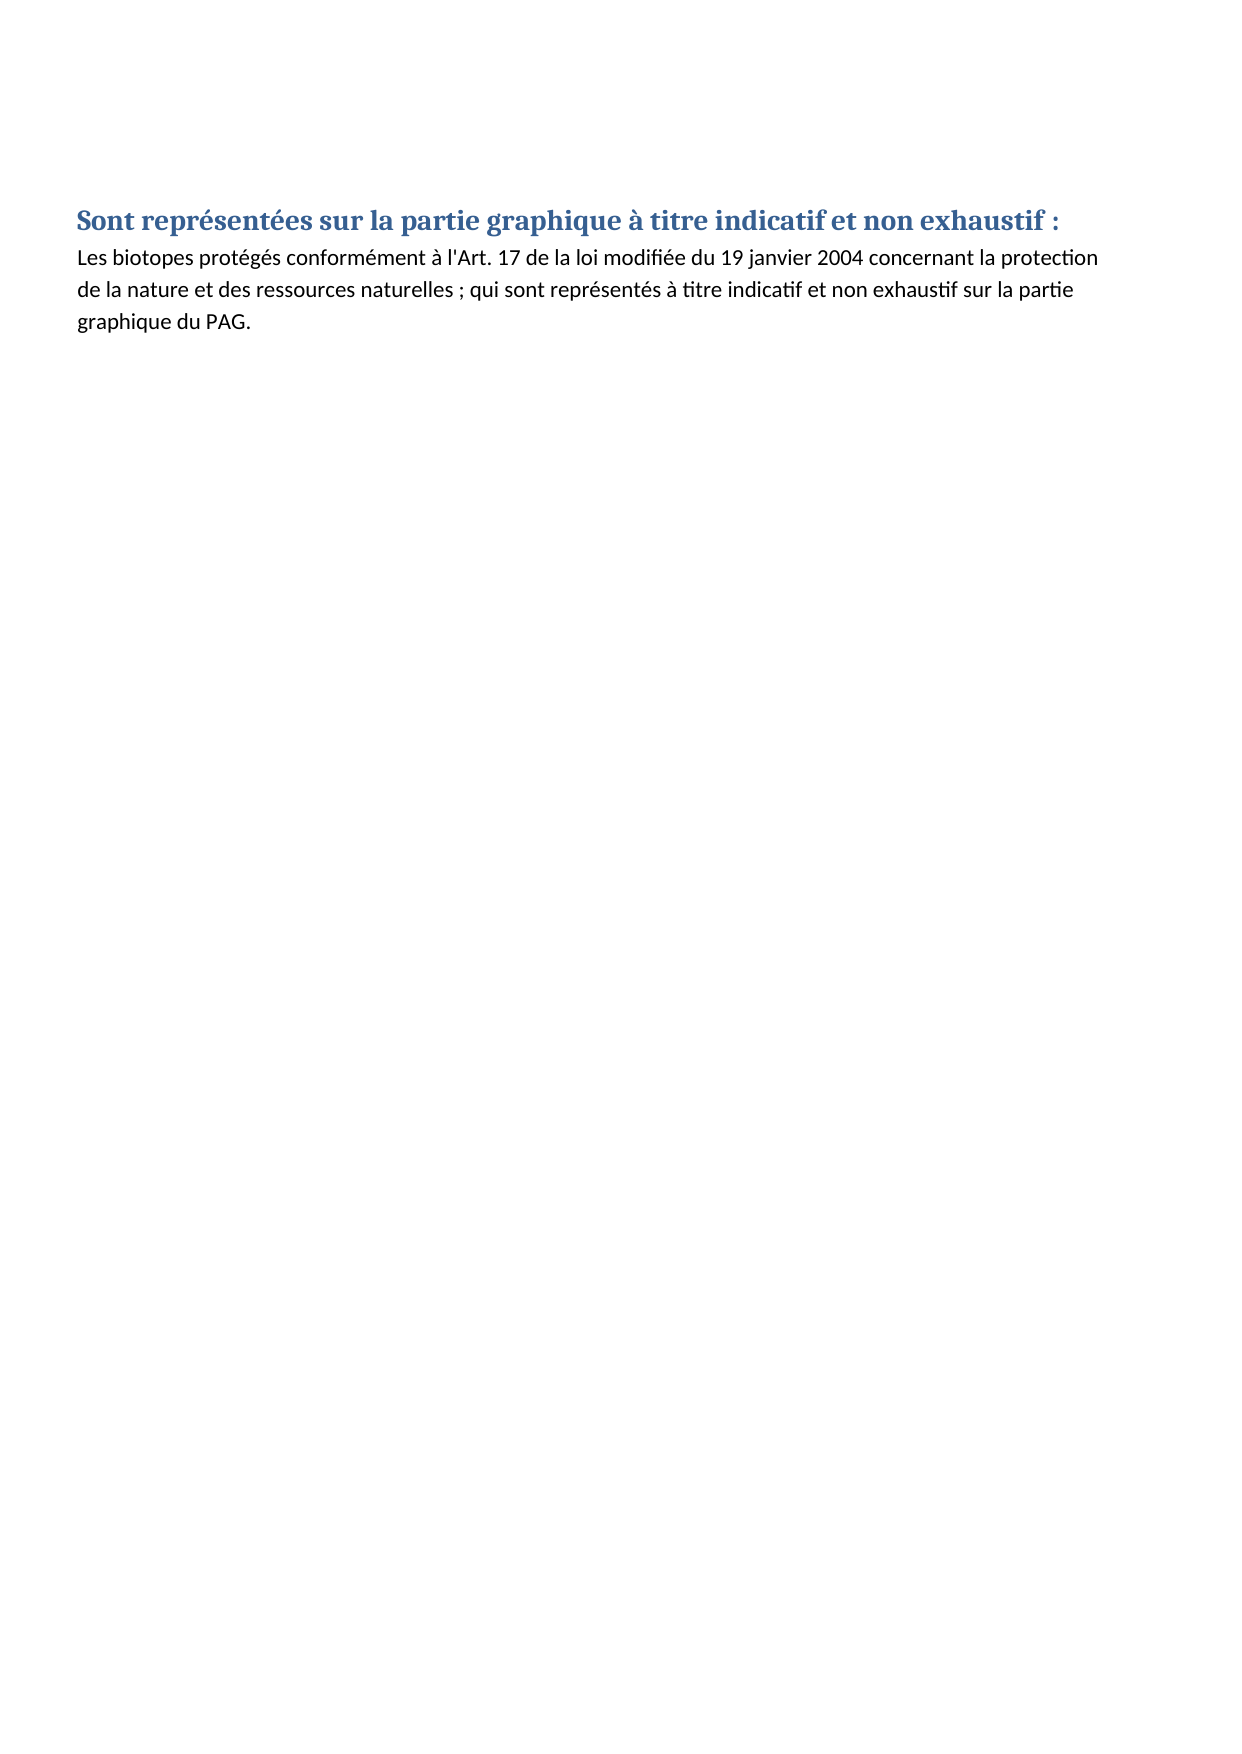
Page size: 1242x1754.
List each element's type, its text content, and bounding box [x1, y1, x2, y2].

subtitle Sont représentées sur la partie graphique à titre indicatif et non exhaustif : [77, 204, 1123, 238]
text Les biotopes protégés conformément à l'Art. 17 de la loi modifiée du 19 janvier 2004 concernant la protection de la nature et des ressources naturelles ; qui sont représentés à titre indicatif et non exhaustif sur la partie graphique du PAG. [77, 243, 1123, 335]
